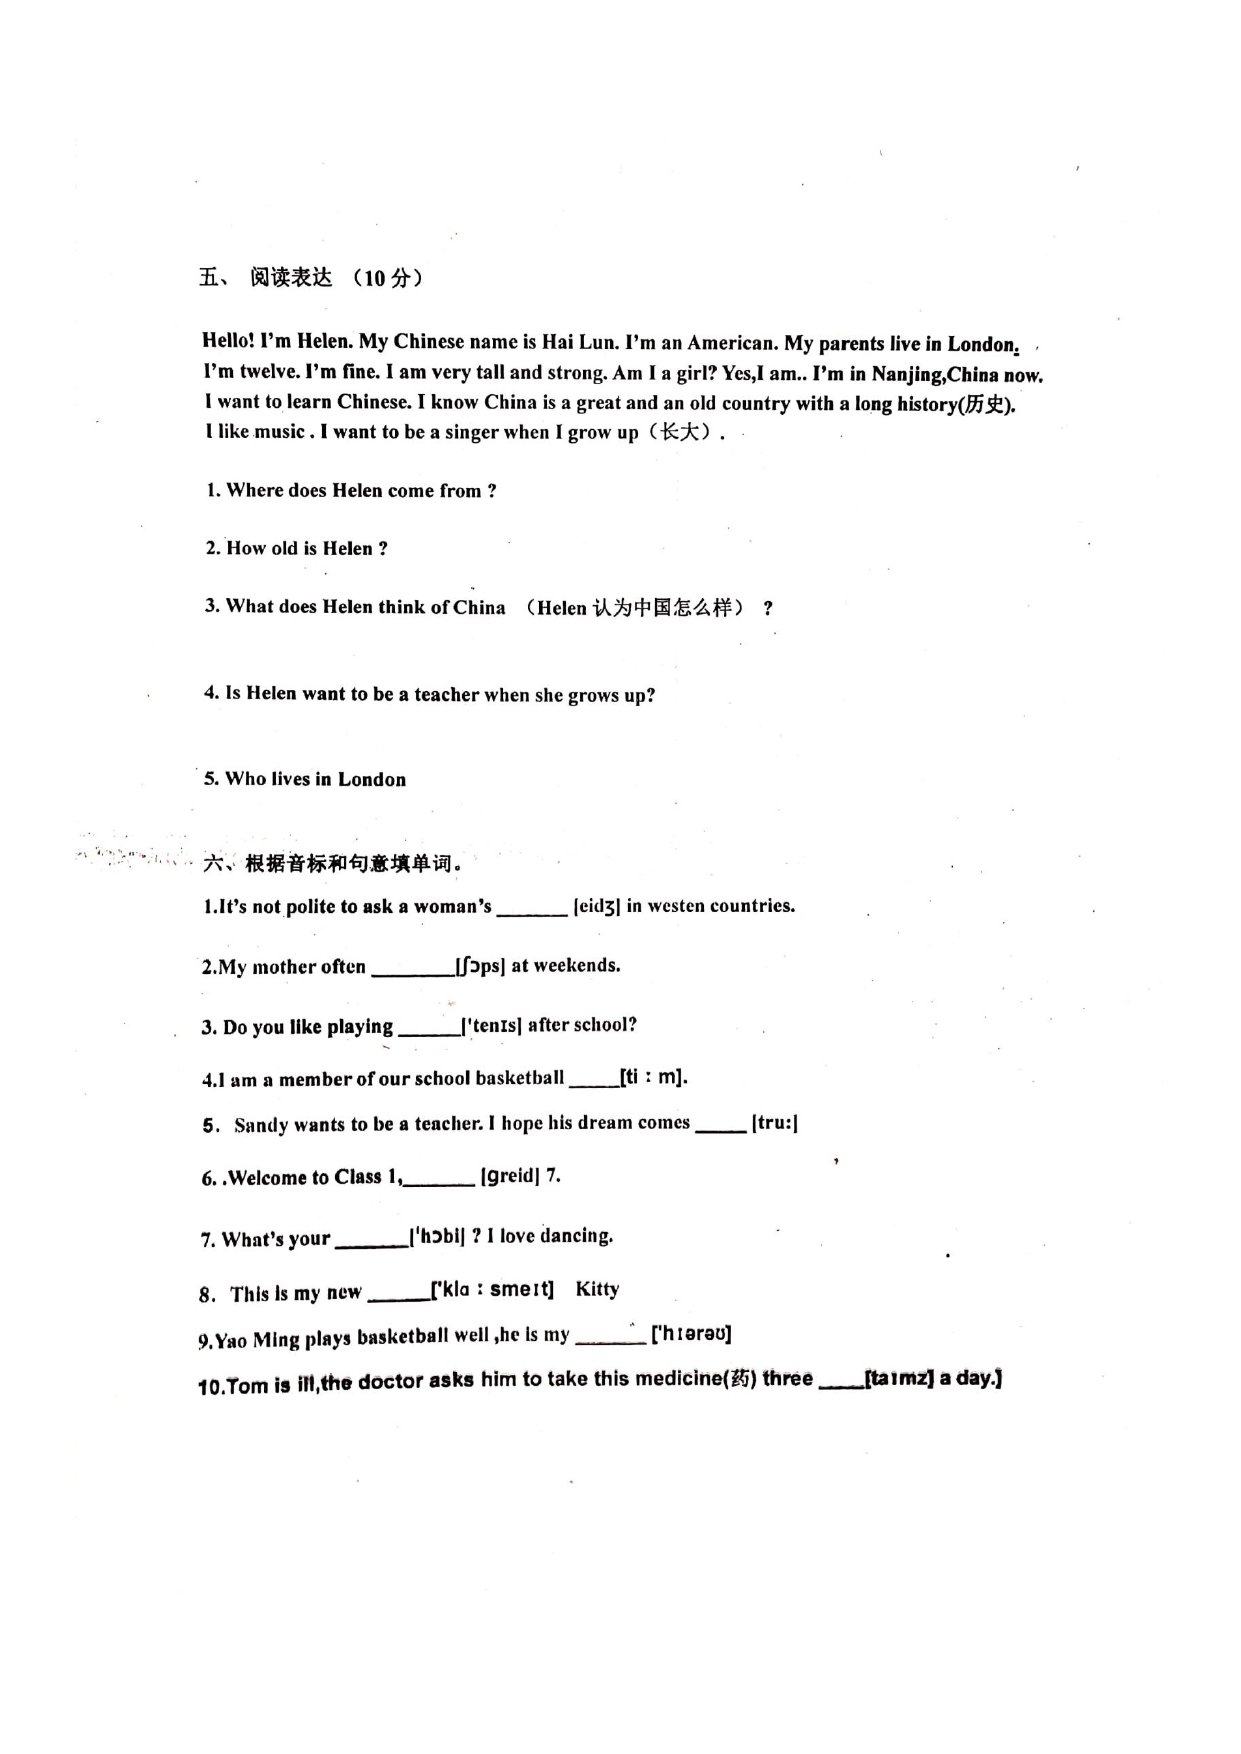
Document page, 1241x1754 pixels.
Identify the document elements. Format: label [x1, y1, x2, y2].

picture [75, 138, 1166, 1593]
